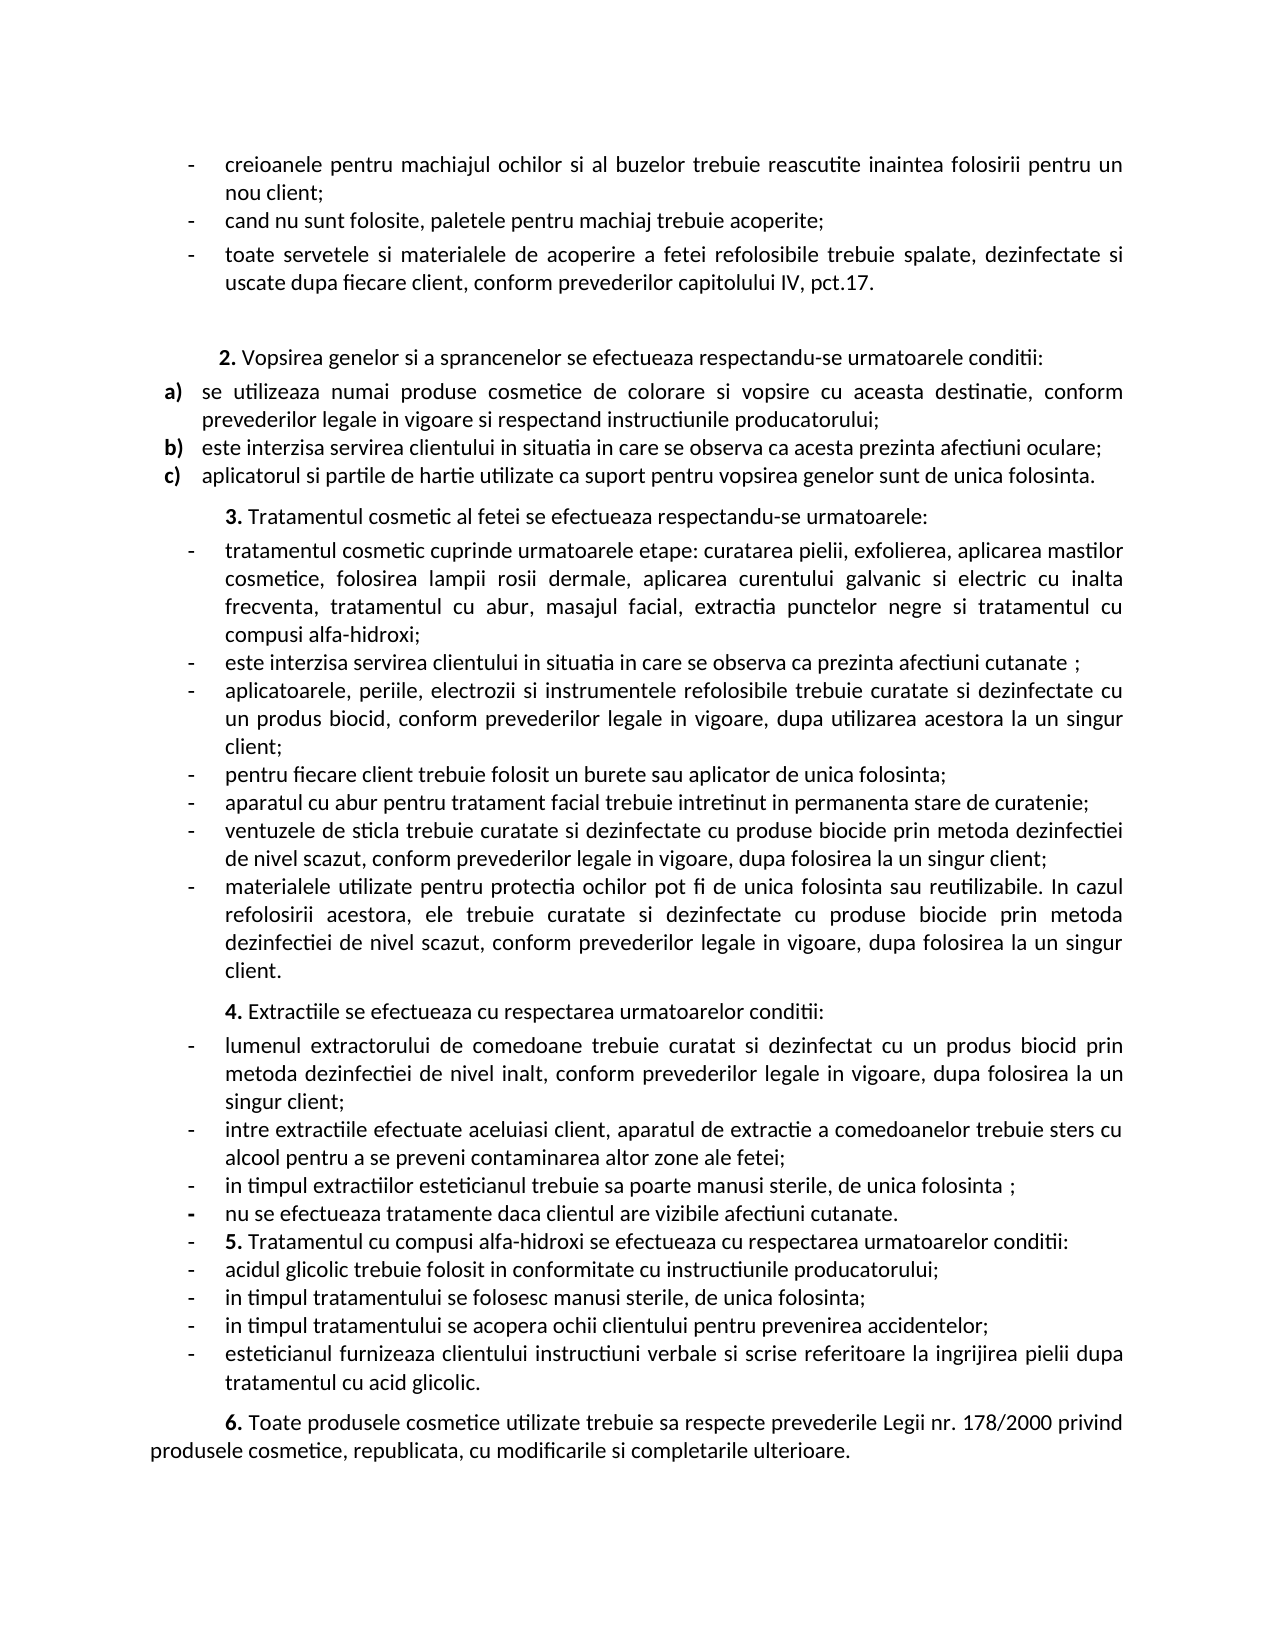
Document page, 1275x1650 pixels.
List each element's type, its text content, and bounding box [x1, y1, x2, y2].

list aparatul cu abur pentru tratament facial trebuie intretinut in permanenta stare de curatenie; [187, 788, 1125, 816]
list este interzisa servirea clientului in situatia in care se observa ca acesta prezinta afectiuni oculare; [164, 433, 1125, 461]
list cand nu sunt folosite, paletele pentru machiaj trebuie acoperite; [187, 206, 1125, 234]
list pentru fiecare client trebuie folosit un burete sau aplicator de unica folosinta; [187, 760, 1125, 788]
list esteticianul furnizeaza clientului instructiuni verbale si scrise referitoare la ingrijirea pielii dupa tratamentul cu acid glicolic. [187, 1339, 1125, 1396]
list aplicatoarele, periile, electrozii si instrumentele refolosibile trebuie curatate si dezinfectate cu un produs biocid, conform prevederilor legale in vigoare, dupa utilizarea acestora la un singur client; [187, 676, 1125, 760]
list toate servetele si materialele de acoperire a fetei refolosibile trebuie spalate, dezinfectate si uscate dupa fiecare client, conform prevederilor capitolului IV, pct.17. [187, 240, 1125, 296]
list intre extractiile efectuate aceluiasi client, aparatul de extractie a comedoanelor trebuie sters cu alcool pentru a se preveni contaminarea altor zone ale fetei; [187, 1115, 1125, 1171]
list ventuzele de sticla trebuie curatate si dezinfectate cu produse biocide prin metoda dezinfectiei de nivel scazut, conform prevederilor legale in vigoare, dupa folosirea la un singur client; [187, 816, 1125, 872]
list in timpul tratamentului se folosesc manusi sterile, de unica folosinta; [187, 1283, 1125, 1312]
list in timpul tratamentului se acopera ochii clientului pentru prevenirea accidentelor; [187, 1312, 1125, 1339]
list materialele utilizate pentru protectia ochilor pot fi de unica folosinta sau reutilizabile. In cazul refolosirii acestora, ele trebuie curatate si dezinfectate cu produse biocide prin metoda dezinfectiei de nivel scazut, conform prevederilor legale in vigoare, dupa folosirea la un singur client. [187, 872, 1125, 984]
list 5. Tratamentul cu compusi alfa-hidroxi se efectueaza cu respectarea urmatoarelor conditii: [187, 1227, 1125, 1256]
text 2. Vopsirea genelor si a sprancenelor se efectueaza respectandu-se urmatoarele conditii: [150, 343, 1125, 371]
list este interzisa servirea clientului in situatia in care se observa ca prezinta afectiuni cutanate ; [187, 648, 1125, 676]
text 6. Toate produsele cosmetice utilizate trebuie sa respecte prevederile Legii nr. 178/2000 privind produsele cosmetice, republicata, cu modificarile si completarile ulterioare. [150, 1408, 1125, 1464]
list in timpul extractiilor esteticianul trebuie sa poarte manusi sterile, de unica folosinta ; [187, 1171, 1125, 1199]
list se utilizeaza numai produse cosmetice de colorare si vopsire cu aceasta destinatie, conform prevederilor legale in vigoare si respectand instructiunile producatorului; [164, 377, 1125, 433]
list lumenul extractorului de comedoane trebuie curatat si dezinfectat cu un produs biocid prin metoda dezinfectiei de nivel inalt, conform prevederilor legale in vigoare, dupa folosirea la un singur client; [187, 1031, 1125, 1115]
list creioanele pentru machiajul ochilor si al buzelor trebuie reascutite inaintea folosirii pentru un nou client; [187, 150, 1125, 206]
list nu se efectueaza tratamente daca clientul are vizibile afectiuni cutanate. [187, 1199, 1125, 1227]
list aplicatorul si partile de hartie utilizate ca suport pentru vopsirea genelor sunt de unica folosinta. [164, 461, 1125, 489]
list acidul glicolic trebuie folosit in conformitate cu instructiunile producatorului; [187, 1256, 1125, 1283]
text 4. Extractiile se efectueaza cu respectarea urmatoarelor conditii: [150, 997, 1125, 1025]
list tratamentul cosmetic cuprinde urmatoarele etape: curatarea pielii, exfolierea, aplicarea mastilor cosmetice, folosirea lampii rosii dermale, aplicarea curentului galvanic si electric cu inalta frecventa, tratamentul cu abur, masajul facial, extractia punctelor negre si tratamentul cu compusi alfa-hidroxi; [187, 536, 1125, 648]
text 3. Tratamentul cosmetic al fetei se efectueaza respectandu-se urmatoarele: [150, 502, 1125, 530]
